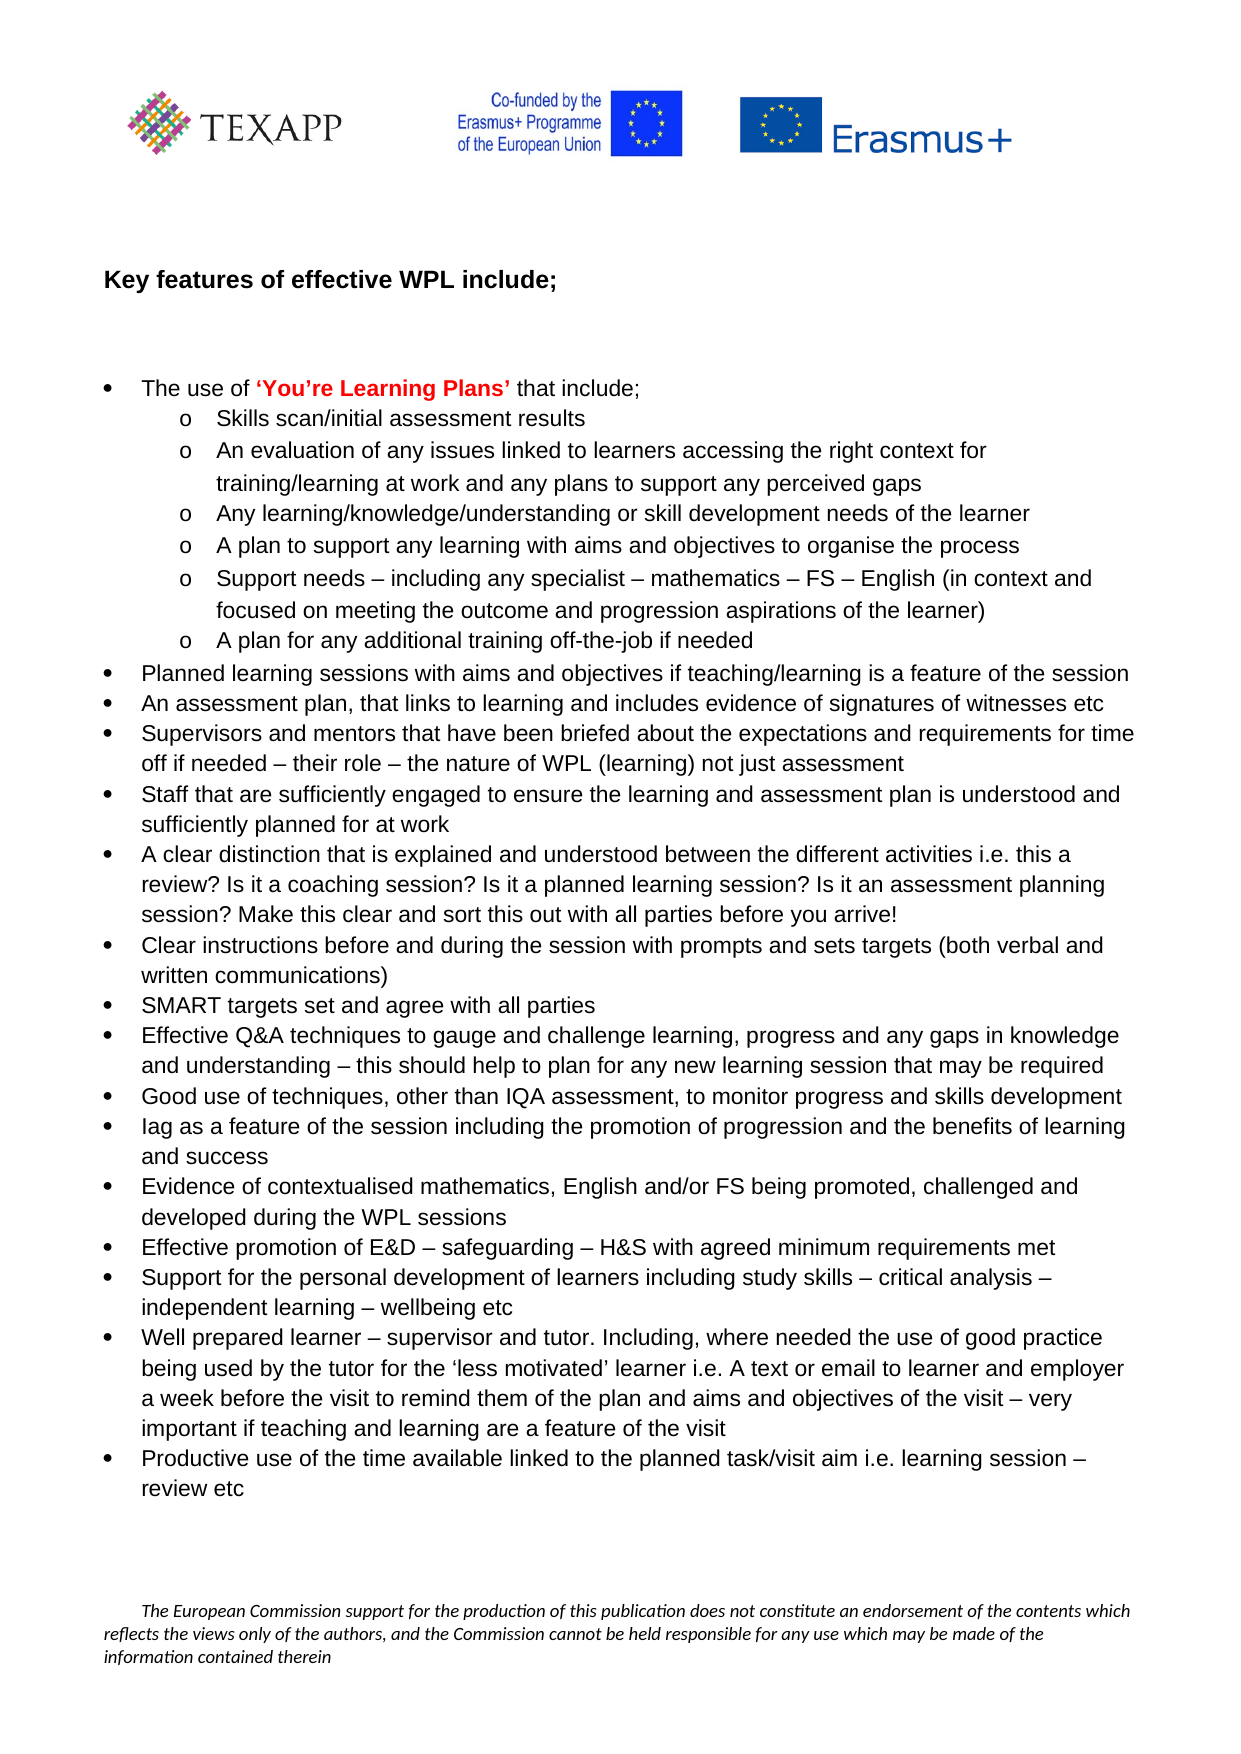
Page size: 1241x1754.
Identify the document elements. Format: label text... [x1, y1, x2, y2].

list Supervisors and mentors that have been briefed about the expectations and requirements for time off if needed – their role – the nature of WPL (learning) not just assessment [103, 720, 1137, 777]
list Productive use of the time available linked to the planned task/visit aim i.e. learning session – review etc [103, 1445, 1137, 1502]
list Evidence of contextualised mathematics, English and/or FS being promoted, challenged and developed during the WPL sessions [103, 1173, 1137, 1230]
list Any learning/knowledge/understanding or skill development needs of the learner [178, 500, 1137, 528]
list Staff that are sufficiently engaged to ensure the learning and assessment plan is understood and sufficiently planned for at work [103, 781, 1137, 837]
list An evaluation of any issues linked to learners accessing the right context for training/learning at work and any plans to support any perceived gaps [178, 437, 1137, 496]
list The use of ‘You’re Learning Plans’ that include; [103, 375, 1137, 401]
list A plan for any additional training off-the-job if needed [178, 627, 1137, 656]
picture [724, 82, 1027, 168]
picture [103, 73, 365, 172]
list Support for the personal development of learners including study skills – critical analysis – independent learning – wellbeing etc [103, 1264, 1137, 1321]
list Well prepared learner – supervisor and tutor. Including, where needed the use of good practice being used by the tutor for the ‘less motivated’ learner i.e. A text or email to learner and employer a week before the visit to remind them of the plan and aims and objectives of the visit – very important if teaching and learning are a feature of the visit [103, 1324, 1137, 1441]
list SMART targets set and agree with all parties [103, 992, 1137, 1018]
list An assessment plan, that links to learning and includes evidence of signatures of witnesses etc [103, 690, 1137, 716]
picture [367, 75, 693, 172]
list Clear instructions before and during the session with prompts and sets targets (both verbal and written communications) [103, 932, 1137, 988]
list Effective promotion of E&D – safeguarding – H&S with agreed minimum requirements met [103, 1234, 1137, 1260]
list Support needs – including any specialist – mathematics – FS – English (in context and focused on meeting the outcome and progression aspirations of the learner) [178, 565, 1137, 623]
list A plan to support any learning with aims and objectives to organise the process [178, 532, 1137, 561]
text Key features of effective WPL include; [103, 265, 1137, 294]
list Planned learning sessions with aims and objectives if teaching/learning is a feature of the session [103, 660, 1137, 686]
list Iag as a feature of the session including the promotion of progression and the benefits of learning and success [103, 1113, 1137, 1169]
list Good use of techniques, other than IQA assessment, to monitor progress and skills development [103, 1083, 1137, 1109]
list Skills scan/initial assessment results [178, 405, 1137, 433]
list Effective Q&A techniques to gauge and challenge learning, progress and any gaps in knowledge and understanding – this should help to plan for any new learning session that may be required [103, 1022, 1137, 1079]
list A clear distinction that is explained and understood between the different activities i.e. this a review? Is it a coaching session? Is it a planned learning session? Is it an assessment planning session? Make this clear and sort this out with all parties before you arrive! [103, 841, 1137, 928]
